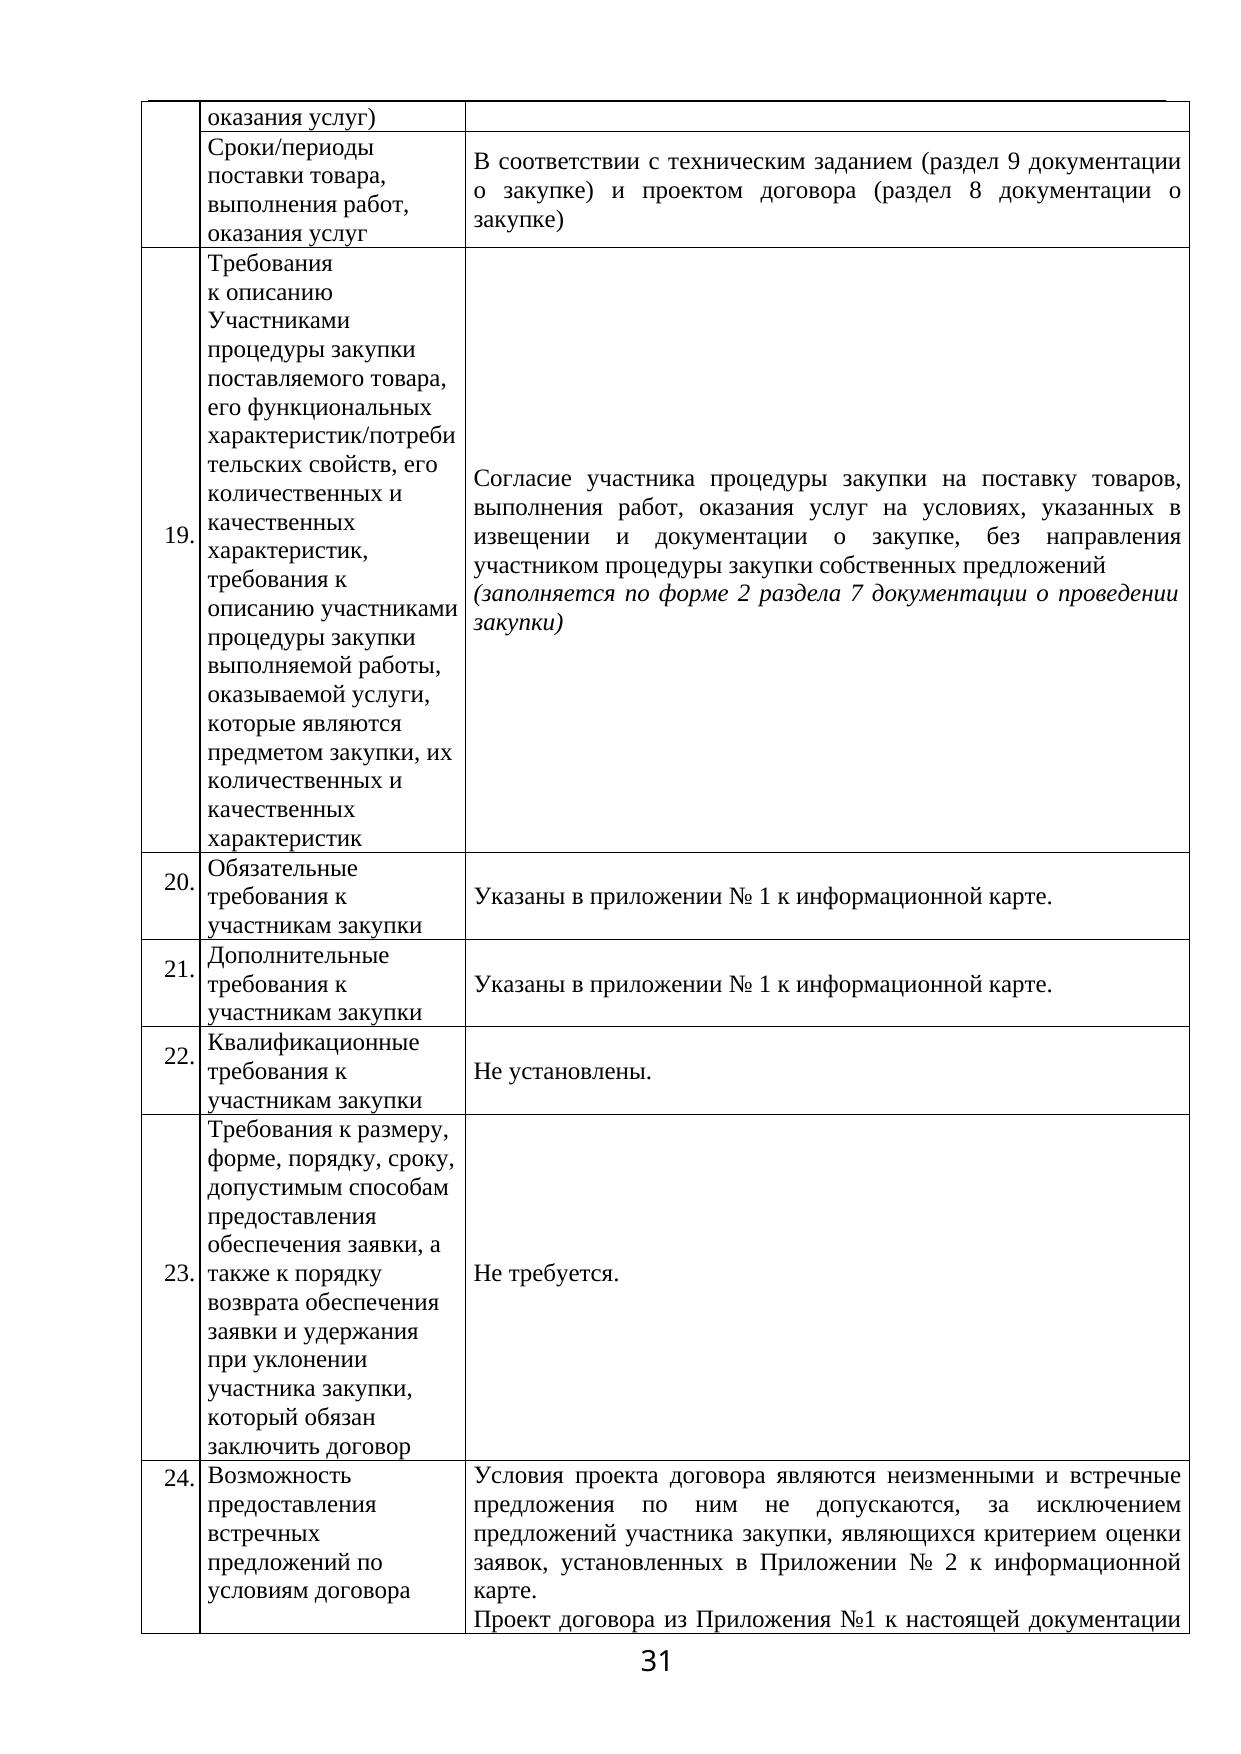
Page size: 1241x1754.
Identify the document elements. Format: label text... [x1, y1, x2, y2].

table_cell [466, 1461, 1189, 1633]
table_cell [201, 1461, 465, 1633]
table_cell Требования к размеру, форме, порядку, сроку, допустимым способам предоставления обеспечения заявки, а также к порядку возврата обеспечения заявки и удержания при уклонении участника закупки, который обязан заключить договор [201, 1115, 465, 1459]
table_cell Не требуется. [466, 1115, 1189, 1459]
table_cell [142, 1461, 199, 1633]
table_cell Сроки/периоды поставки товара, выполнения работ, оказания услуг [201, 132, 465, 247]
table_cell Согласие участника процедуры закупки на поставку товаров, выполнения работ, оказания услуг на условиях, указанных в извещении и документации о закупке, без направления участником процедуры закупки собственных предложений (заполняется по форме 2 раздела 7 документации о проведении закупки) [466, 248, 1189, 852]
table_cell [142, 1115, 199, 1459]
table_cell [466, 102, 1189, 131]
table_cell Указаны в приложении № 1 к информационной карте. [466, 853, 1189, 939]
table_cell [142, 940, 199, 1026]
table_cell Требования к описанию Участниками процедуры закупки поставляемого товара, его функциональных характеристик/потребительских свойств, его количественных и качественных характеристик, требования к описанию участниками процедуры закупки выполняемой работы, оказываемой услуги, которые являются предметом закупки, их количественных и качественных характеристик [201, 248, 465, 852]
table_cell Обязательные требования к участникам закупки [201, 853, 465, 939]
table_cell [142, 248, 199, 852]
table_cell Не установлены. [466, 1027, 1189, 1113]
table_cell [142, 1027, 199, 1113]
table_cell [142, 853, 199, 939]
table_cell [201, 102, 465, 131]
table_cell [466, 132, 1189, 247]
table_cell Дополнительные требования к участникам закупки [201, 940, 465, 1026]
table_cell Указаны в приложении № 1 к информационной карте. [466, 940, 1189, 1026]
table_cell Квалификационные требования к участникам закупки [201, 1027, 465, 1113]
